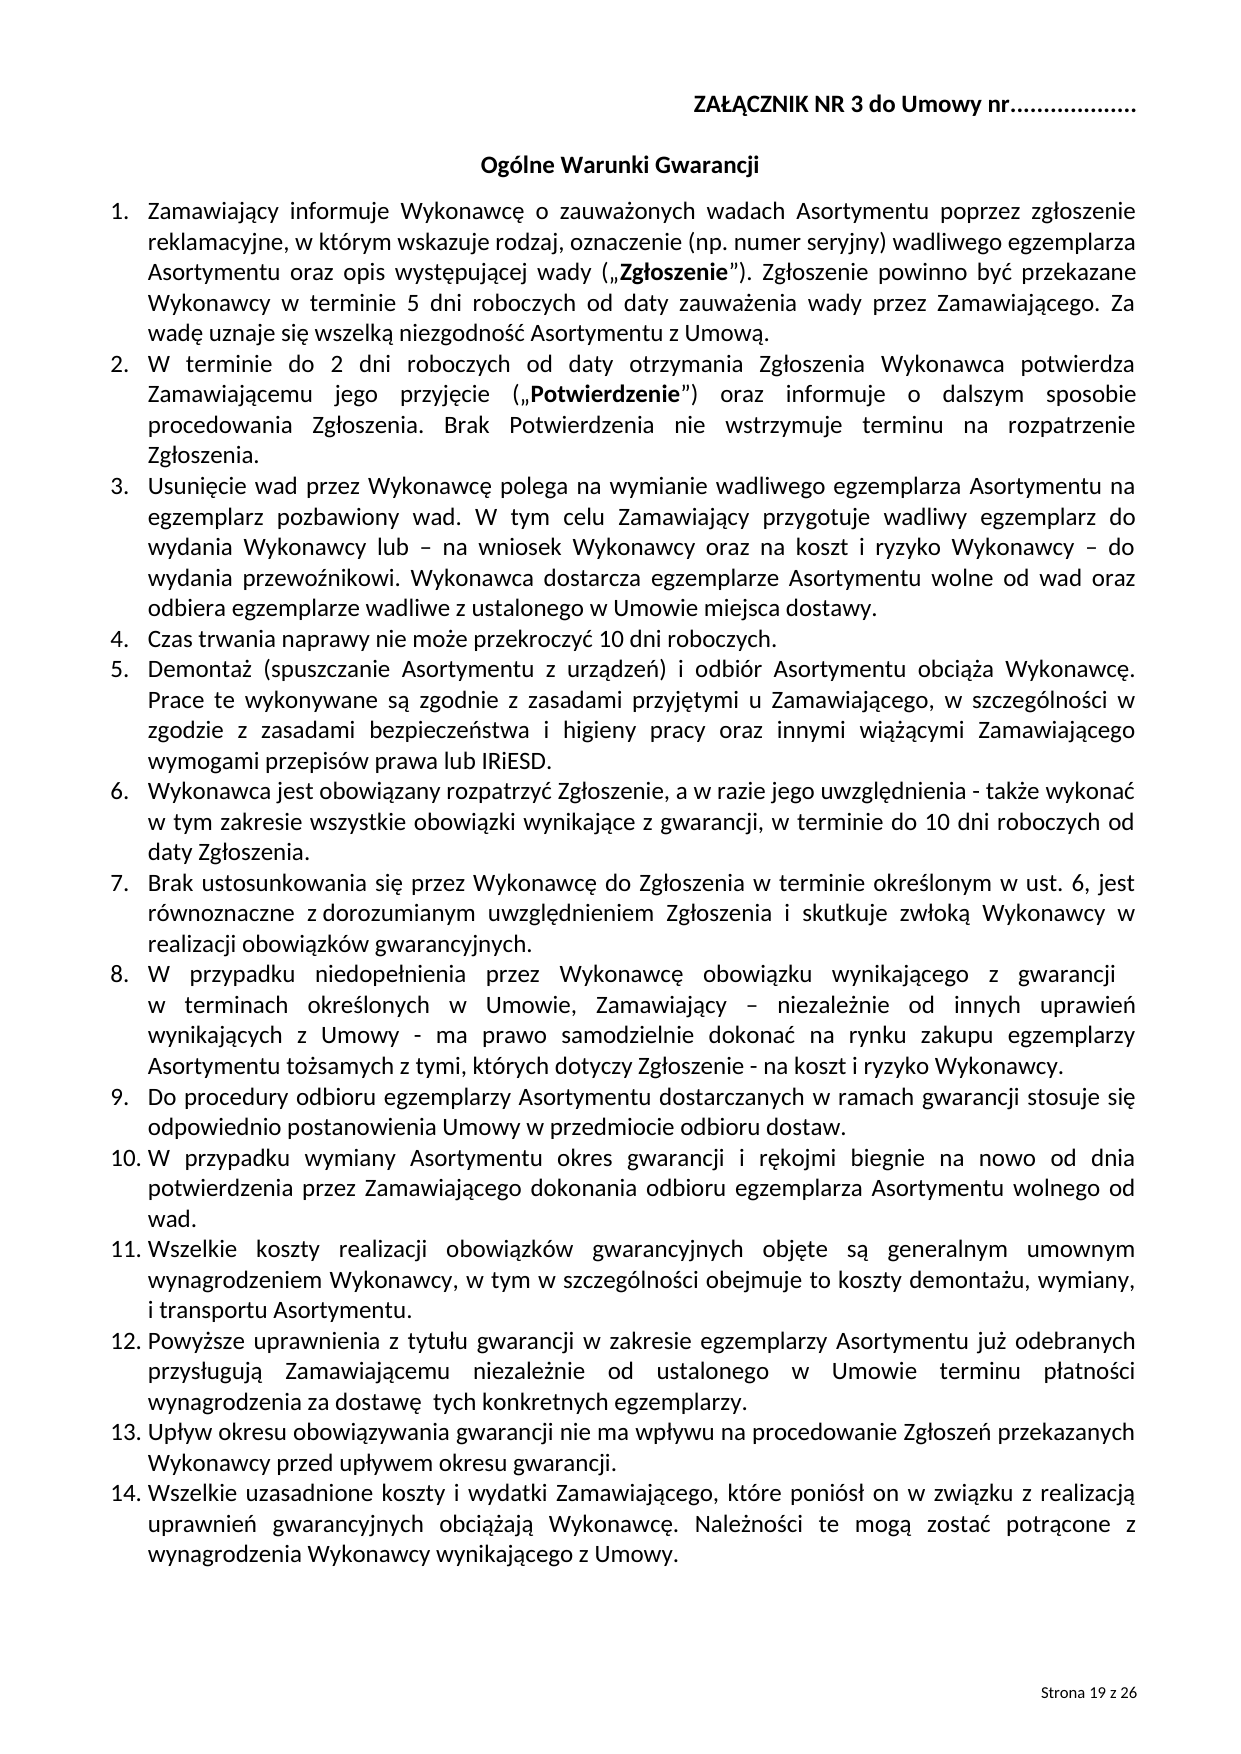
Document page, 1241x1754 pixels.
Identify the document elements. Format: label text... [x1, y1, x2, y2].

list W terminie do 2 dni roboczych od daty otrzymania Zgłoszenia Wykonawca potwierdza Zamawiającemu jego przyjęcie („Potwierdzenie”) oraz informuje o dalszym sposobie procedowania Zgłoszenia. Brak Potwierdzenia nie wstrzymuje terminu na rozpatrzenie Zgłoszenia. [110, 348, 1137, 470]
list Zamawiający informuje Wykonawcę o zauważonych wadach Asortymentu poprzez zgłoszenie reklamacyjne, w którym wskazuje rodzaj, oznaczenie (np. numer seryjny) wadliwego egzemplarza Asortymentu oraz opis występującej wady („Zgłoszenie”). Zgłoszenie powinno być przekazane Wykonawcy w terminie 5 dni roboczych od daty zauważenia wady przez Zamawiającego. Za wadę uznaje się wszelką niezgodność Asortymentu z Umową. [110, 196, 1137, 348]
list Czas trwania naprawy nie może przekroczyć 10 dni roboczych. [110, 623, 1137, 653]
text Ogólne Warunki Gwarancji [103, 150, 1137, 180]
list Demontaż (spuszczanie Asortymentu z urządzeń) i odbiór Asortymentu obciąża Wykonawcę. Prace te wykonywane są zgodnie z zasadami przyjętymi u Zamawiającego, w szczególności w zgodzie z zasadami bezpieczeństwa i higieny pracy oraz innymi wiążącymi Zamawiającego wymogami przepisów prawa lub IRiESD. [110, 653, 1137, 775]
list Upływ okresu obowiązywania gwarancji nie ma wpływu na procedowanie Zgłoszeń przekazanych Wykonawcy przed upływem okresu gwarancji. [110, 1416, 1137, 1477]
text ZAŁĄCZNIK NR 3 do Umowy nr................... [103, 89, 1137, 119]
list Usunięcie wad przez Wykonawcę polega na wymianie wadliwego egzemplarza Asortymentu na egzemplarz pozbawiony wad. W tym celu Zamawiający przygotuje wadliwy egzemplarz do wydania Wykonawcy lub – na wniosek Wykonawcy oraz na koszt i ryzyko Wykonawcy – do wydania przewoźnikowi. Wykonawca dostarcza egzemplarze Asortymentu wolne od wad oraz odbiera egzemplarze wadliwe z ustalonego w Umowie miejsca dostawy. [110, 470, 1137, 623]
list W przypadku niedopełnienia przez Wykonawcę obowiązku wynikającego z gwarancji w terminach określonych w Umowie, Zamawiający – niezależnie od innych uprawień wynikających z Umowy - ma prawo samodzielnie dokonać na rynku zakupu egzemplarzy Asortymentu tożsamych z tymi, których dotyczy Zgłoszenie - na koszt i ryzyko Wykonawcy. [110, 958, 1137, 1081]
list Wszelkie uzasadnione koszty i wydatki Zamawiającego, które poniósł on w związku z realizacją uprawnień gwarancyjnych obciążają Wykonawcę. Należności te mogą zostać potrącone z wynagrodzenia Wykonawcy wynikającego z Umowy. [110, 1477, 1137, 1569]
list Wszelkie koszty realizacji obowiązków gwarancyjnych objęte są generalnym umownym wynagrodzeniem Wykonawcy, w tym w szczególności obejmuje to koszty demontażu, wymiany, i transportu Asortymentu. [110, 1233, 1137, 1325]
list Do procedury odbioru egzemplarzy Asortymentu dostarczanych w ramach gwarancji stosuje się odpowiednio postanowienia Umowy w przedmiocie odbioru dostaw. [110, 1081, 1137, 1142]
list W przypadku wymiany Asortymentu okres gwarancji i rękojmi biegnie na nowo od dnia potwierdzenia przez Zamawiającego dokonania odbioru egzemplarza Asortymentu wolnego od wad. [110, 1142, 1137, 1233]
list Wykonawca jest obowiązany rozpatrzyć Zgłoszenie, a w razie jego uwzględnienia - także wykonać w tym zakresie wszystkie obowiązki wynikające z gwarancji, w terminie do 10 dni roboczych od daty Zgłoszenia. [110, 775, 1137, 867]
list Brak ustosunkowania się przez Wykonawcę do Zgłoszenia w terminie określonym w ust. 6, jest równoznaczne z dorozumianym uwzględnieniem Zgłoszenia i skutkuje zwłoką Wykonawcy w realizacji obowiązków gwarancyjnych. [110, 867, 1137, 958]
list Powyższe uprawnienia z tytułu gwarancji w zakresie egzemplarzy Asortymentu już odebranych przysługują Zamawiającemu niezależnie od ustalonego w Umowie terminu płatności wynagrodzenia za dostawę tych konkretnych egzemplarzy. [110, 1325, 1137, 1416]
